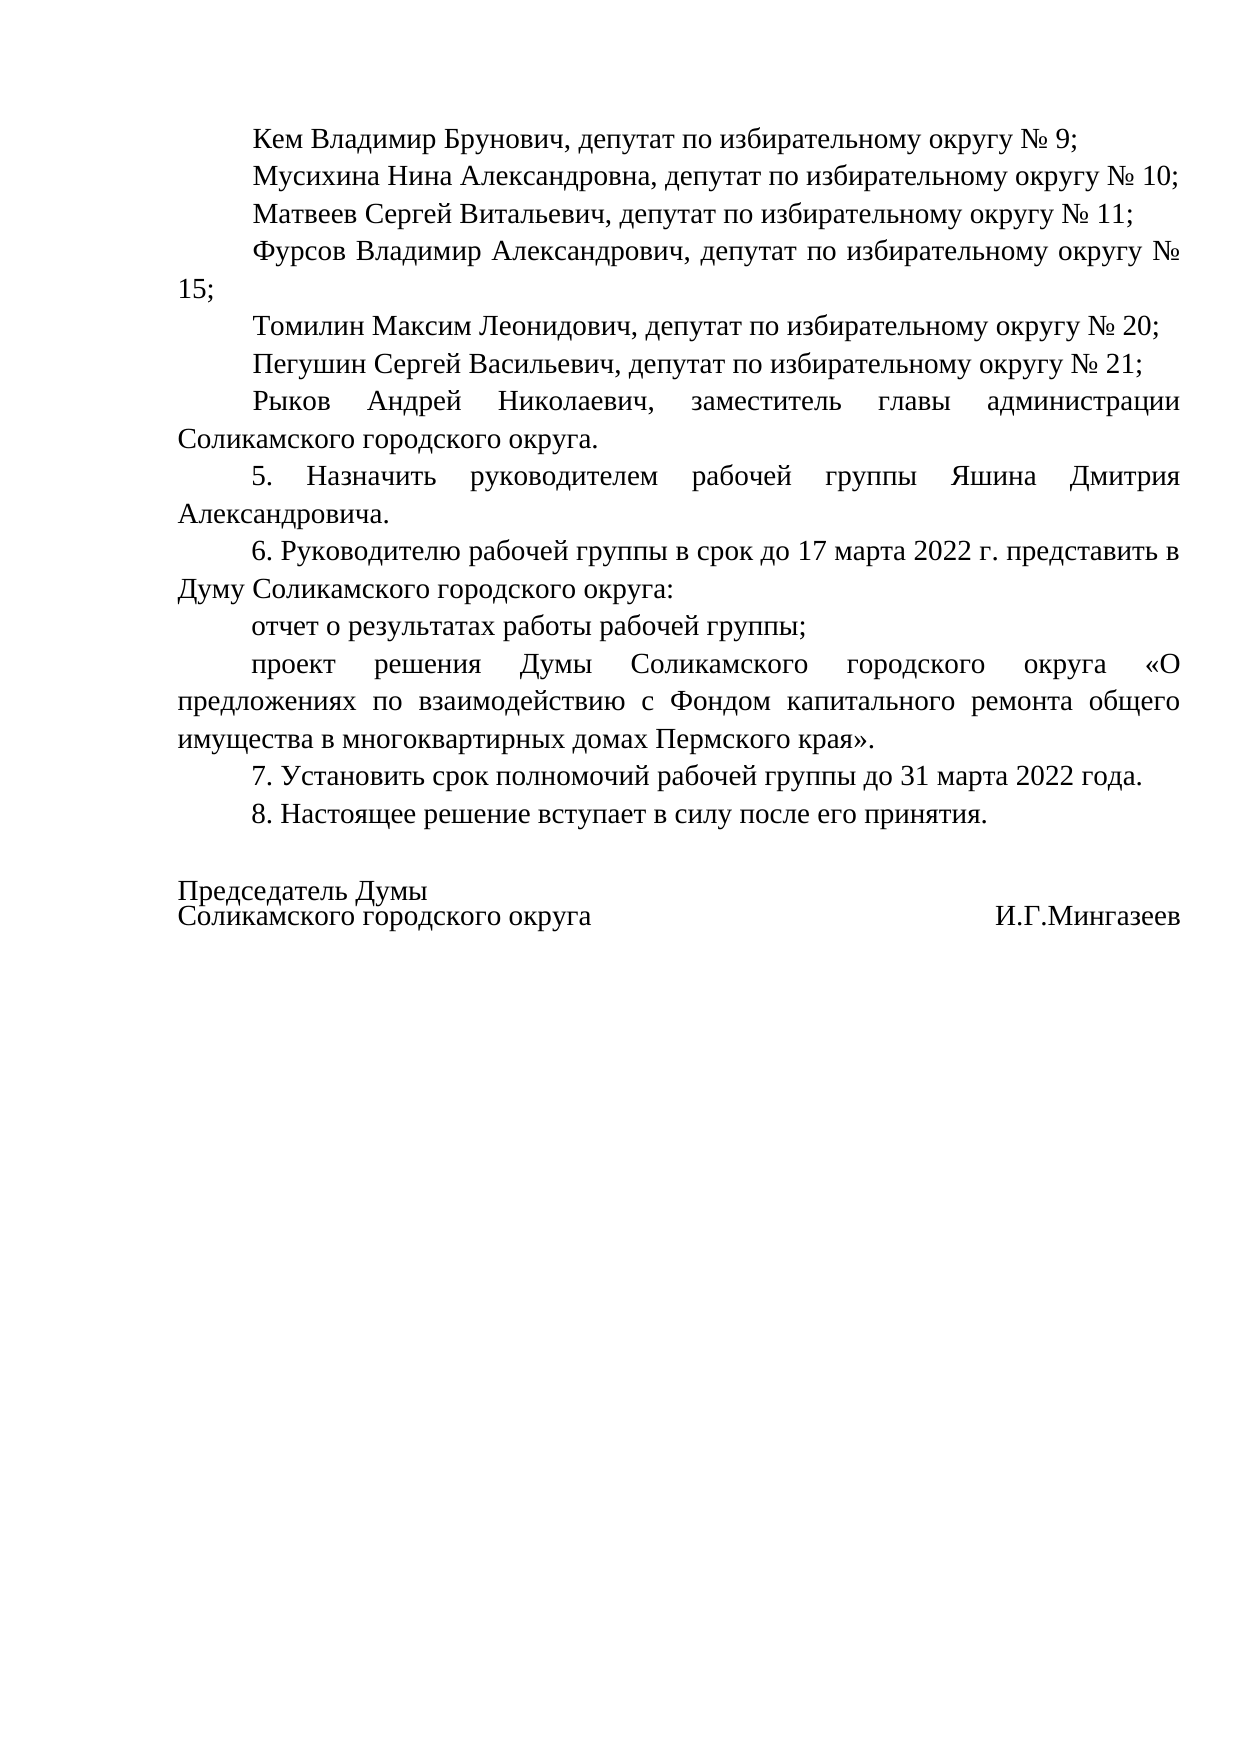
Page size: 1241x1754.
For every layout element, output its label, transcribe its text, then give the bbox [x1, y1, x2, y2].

text , депутат по избирательному округу № 15; [177, 231, 1181, 306]
text Кем Владимир Брунович, депутат по избирательному округу № 9; [177, 118, 1181, 156]
text Председатель Думы [372, 881, 1181, 906]
text Матвеев Сергей Витальевич, депутат по избирательному округу № 11; [177, 193, 1181, 231]
text Соликамского городского округа И.Г.Мингазеев [177, 906, 1181, 931]
text Пегушин Сергей Васильевич, депутат по избирательному округу № 21; [177, 343, 1181, 381]
text Председатель Думы [177, 881, 362, 906]
text 8. Настоящее решение вступает в силу после его принятия. [177, 793, 1181, 831]
text Томилин Максим Леонидович, депутат по избирательному округу № 20; [177, 306, 1181, 343]
text 5. Назначить руководителем рабочей группы Яшина Дмитрия Александровича. [177, 456, 1181, 531]
text отчет о результатах работы рабочей группы; [177, 606, 1181, 643]
text Рыков Андрей Николаевич, заместитель главы администрации Соликамского городского округа. [177, 381, 1181, 456]
text Мусихина Нина Александровна, депутат по избирательному округу № 10; [177, 156, 1181, 193]
text 7. Установить срок полномочий рабочей группы до 31 марта 2022 года. [177, 756, 1181, 793]
text 6. Руководителю рабочей группы в срок до 17 марта . представить в Думу Соликамского городского округа: [177, 531, 1181, 606]
text проект решения Думы Соликамского городского округа «О предложениях по взаимодействию с Фондом капитального ремонта общего имущества в многоквартирных домах Пермского края». [177, 643, 1181, 756]
